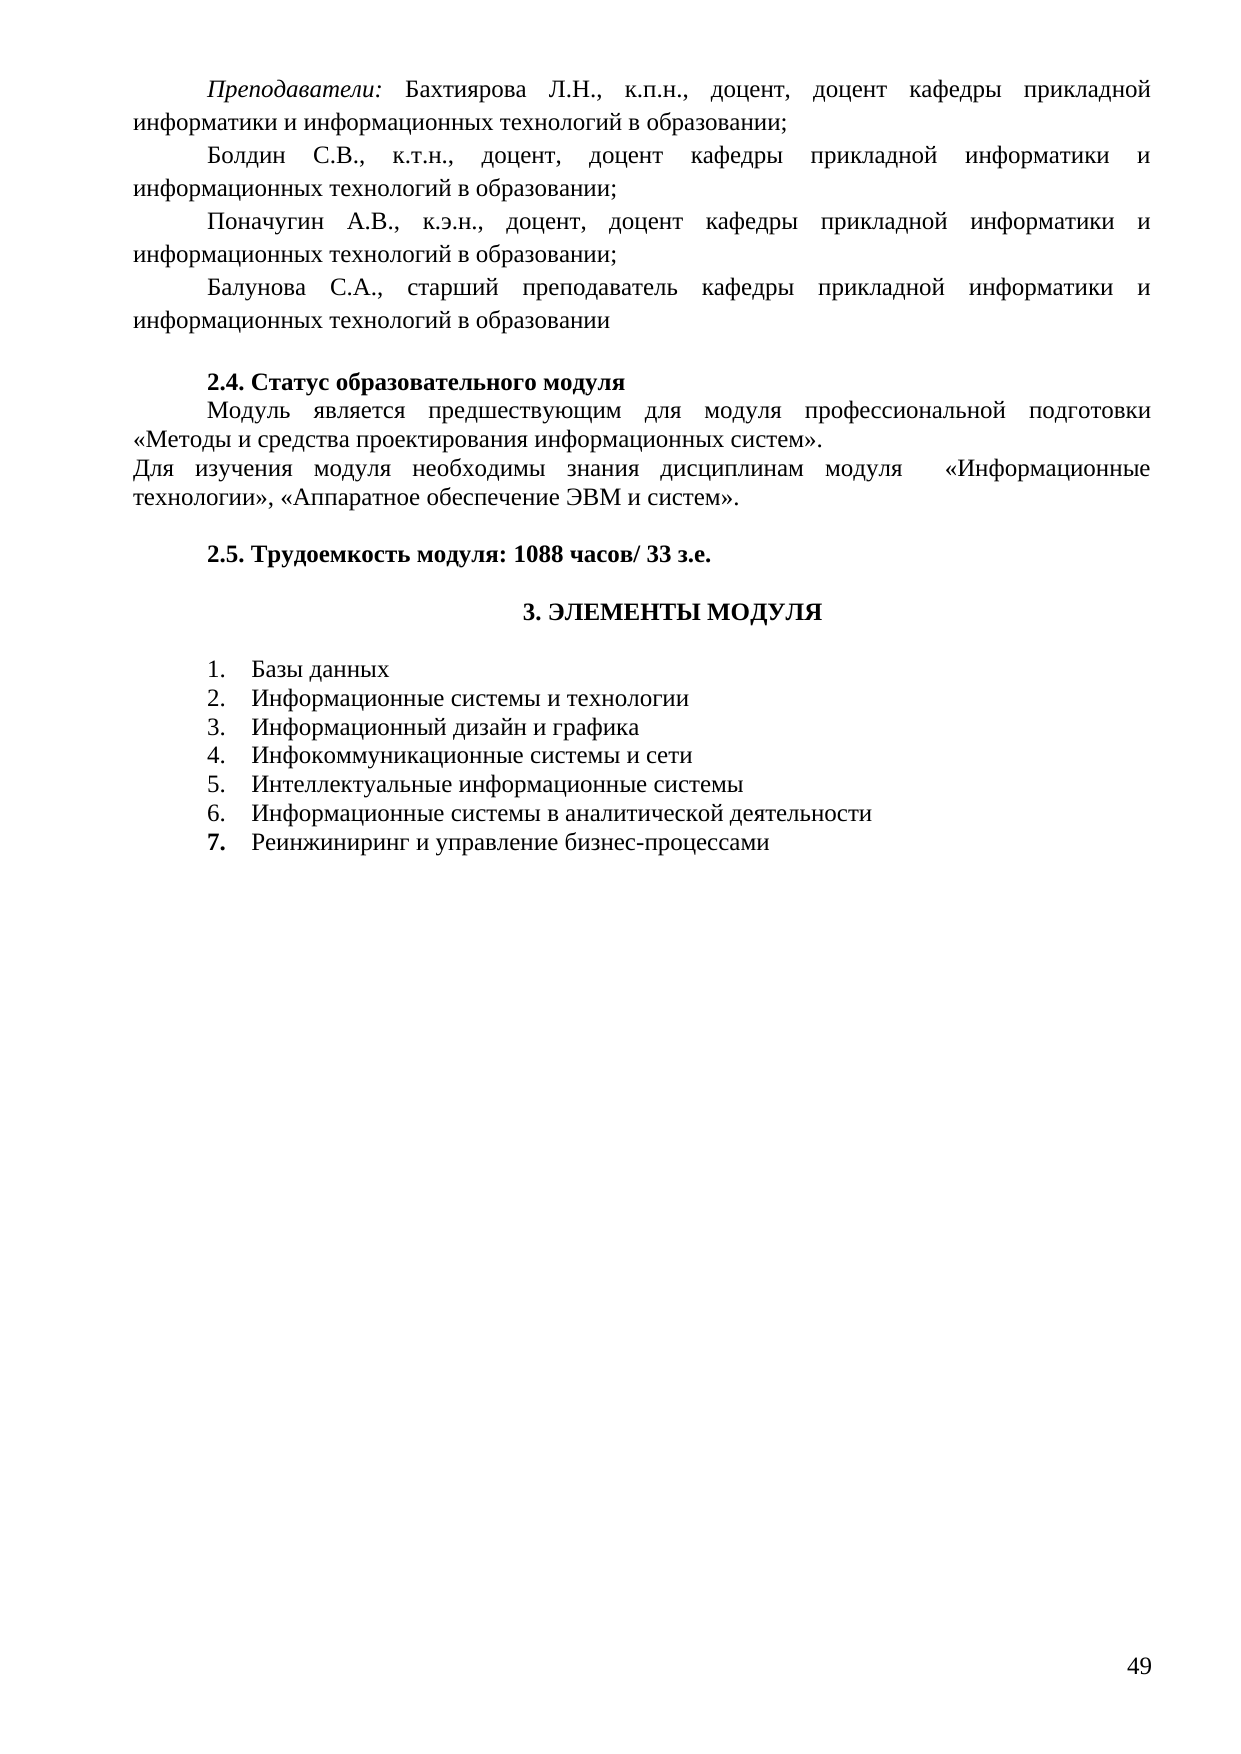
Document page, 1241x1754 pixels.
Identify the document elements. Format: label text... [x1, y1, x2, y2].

list Информационные системы и технологии [133, 683, 1152, 712]
list Реинжиниринг и управление бизнес-процессами [133, 827, 1152, 856]
list Информационные системы в аналитической деятельности [133, 798, 1152, 827]
text Балунова С.А., старший преподаватель кафедры прикладной информатики и информационных технологий в образовании [133, 272, 1152, 334]
text 3. ЭЛЕМЕНТЫ МОДУЛЯ [133, 597, 1138, 626]
text Модуль является предшествующим для модуля профессиональной подготовки «Методы и средства проектирования информационных систем». [133, 396, 1152, 453]
text Для изучения модуля необходимы знания дисциплинам модуля «Информационные технологии», «Аппаратное обеспечение ЭВМ и систем». [133, 453, 1152, 511]
text 2.4. Статус образовательного модуля [133, 367, 1152, 396]
list Базы данных [133, 654, 1152, 683]
list Инфокоммуникационные системы и сети [133, 741, 1152, 769]
text Болдин С.В., к.т.н., доцент, доцент кафедры прикладной информатики и информационных технологий в образовании; [133, 140, 1152, 202]
text 2.5. Трудоемкость модуля: 1088 часов/ 33 з.е. [133, 539, 1138, 568]
list Информационный дизайн и графика [133, 712, 1152, 741]
text Поначугин А.В., к.э.н., доцент, доцент кафедры прикладной информатики и информационных технологий в образовании; [133, 206, 1152, 268]
list Интеллектуальные информационные системы [133, 769, 1152, 798]
text Преподаватели: Бахтиярова Л.Н., к.п.н., доцент, доцент кафедры прикладной информатики и информационных технологий в образовании; [133, 74, 1152, 136]
